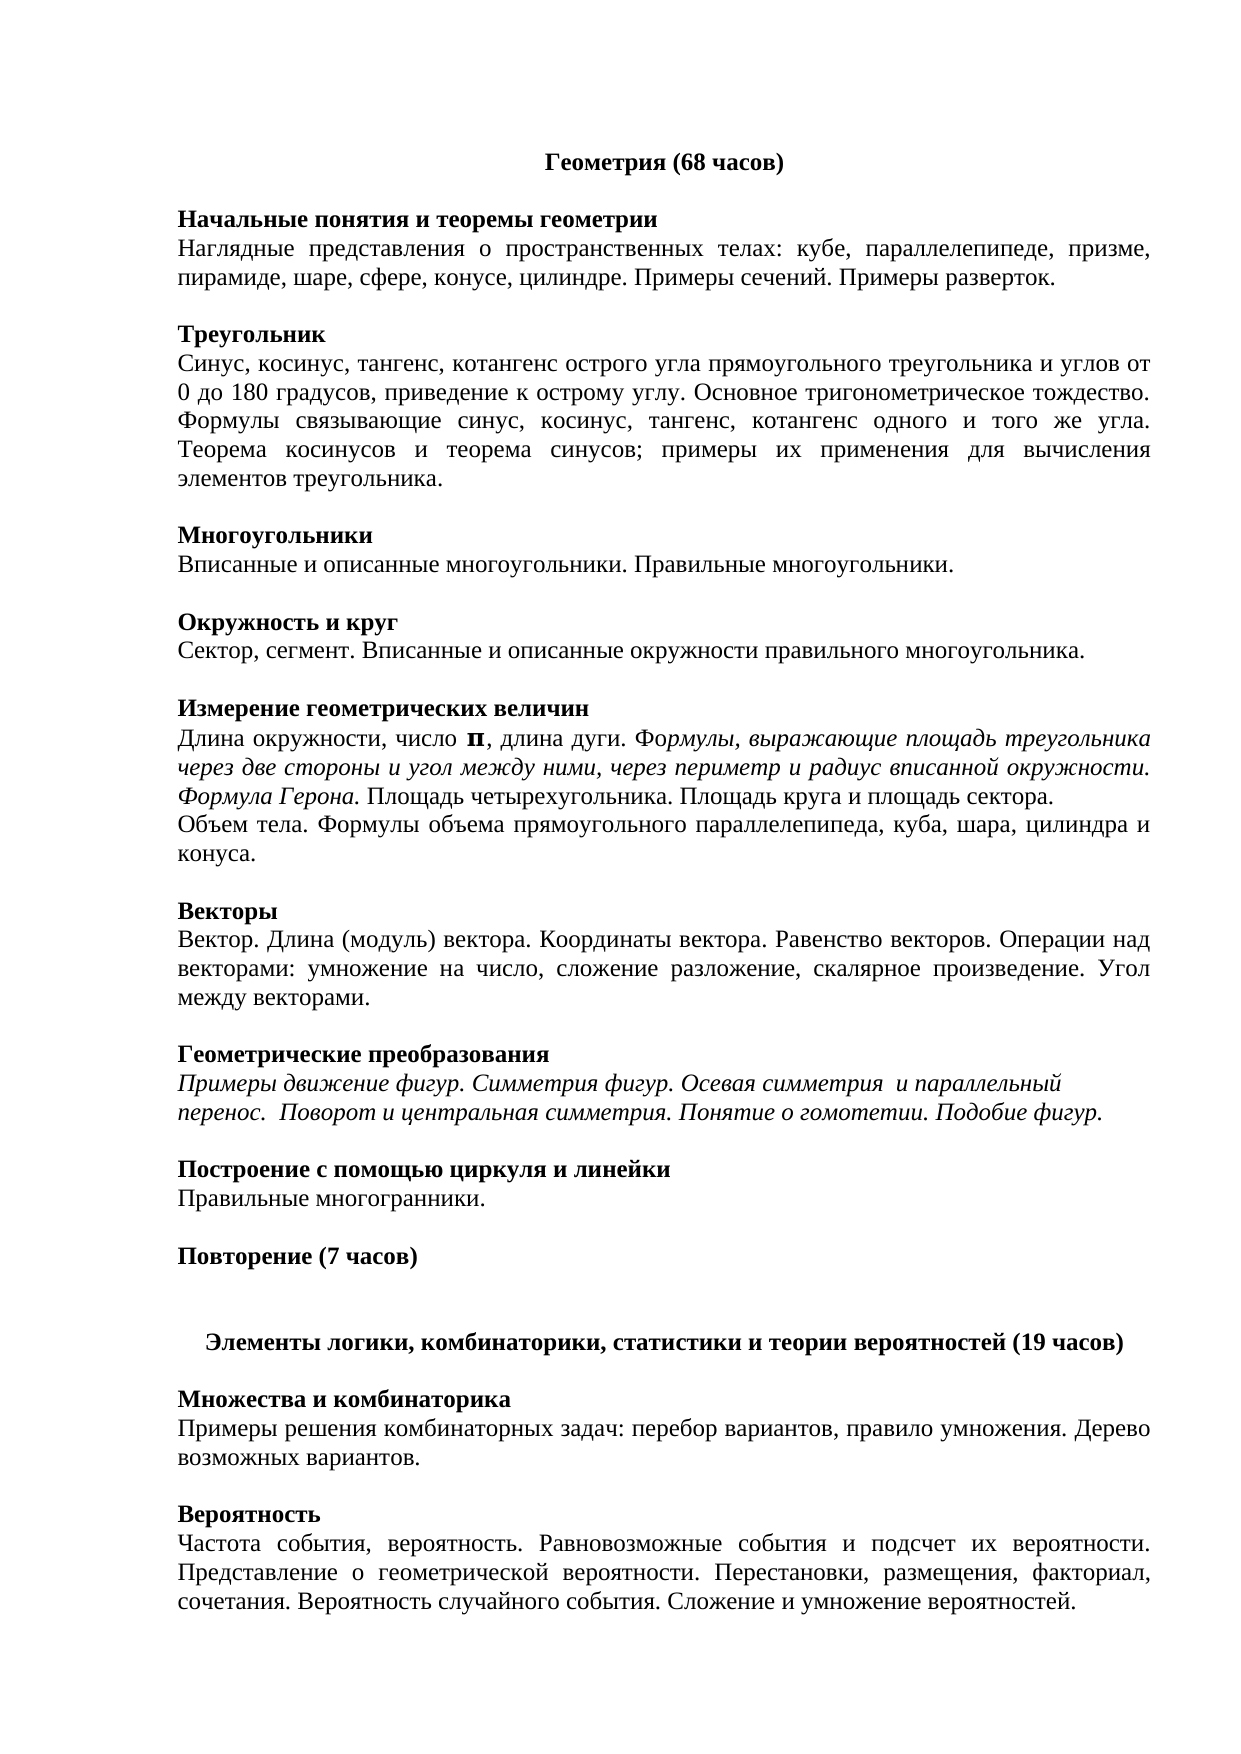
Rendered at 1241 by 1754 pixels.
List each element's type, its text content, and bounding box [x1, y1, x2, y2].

text Длина окружности, число 𝛑, длина дуги. Формулы, выражающие площадь треугольника через две стороны и угол между ними, через периметр и радиус вписанной окружности. Формула Герона. Площадь четырехугольника. Площадь круга и площадь сектора. [177, 722, 1152, 809]
text Вероятность [177, 1499, 1152, 1528]
text Векторы [177, 896, 1152, 924]
text Вектор. Длина (модуль) вектора. Координаты вектора. Равенство векторов. Операции над векторами: умножение на число, сложение разложение, скалярное произведение. Угол между векторами. [177, 924, 1152, 1011]
text Геометрические преобразования [177, 1039, 1152, 1068]
text Начальные понятия и теоремы геометрии [177, 204, 1152, 233]
text Геометрия (68 часов) [177, 147, 1152, 176]
text Многоугольники [177, 521, 1152, 549]
text Примеры решения комбинаторных задач: перебор вариантов, правило умножения. Дерево возможных вариантов. [177, 1413, 1152, 1471]
text Измерение геометрических величин [177, 693, 1152, 722]
text Элементы логики, комбинаторики, статистики и теории вероятностей (19 часов) [177, 1327, 1152, 1356]
text Правильные многогранники. [177, 1183, 1152, 1212]
text Множества и комбинаторика [177, 1384, 1152, 1413]
text Синус, косинус, тангенс, котангенс острого угла прямоугольного треугольника и углов от 0 до 180 градусов, приведение к острому углу. Основное тригонометрическое тождество. Формулы связывающие синус, косинус, тангенс, котангенс одного и того же угла. Теорема косинусов и теорема синусов; примеры их применения для вычисления элементов треугольника. [177, 348, 1152, 492]
text Повторение (7 часов) [177, 1241, 1152, 1269]
text Окружность и круг [177, 607, 1152, 636]
text Треугольник [177, 319, 1152, 348]
text Объем тела. Формулы объема прямоугольного параллелепипеда, куба, шара, цилиндра и конуса. [177, 809, 1152, 867]
text Примеры движение фигур. Симметрия фигур. Осевая симметрия и параллельный перенос. Поворот и центральная симметрия. Понятие о гомотетии. Подобие фигур. [177, 1068, 1152, 1126]
text Построение с помощью циркуля и линейки [177, 1154, 1152, 1183]
text Вписанные и описанные многоугольники. Правильные многоугольники. [177, 549, 1152, 578]
text Сектор, сегмент. Вписанные и описанные окружности правильного многоугольника. [177, 636, 1152, 664]
text Наглядные представления о пространственных телах: кубе, параллелепипеде, призме, пирамиде, шаре, сфере, конусе, цилиндре. Примеры сечений. Примеры разверток. [177, 233, 1152, 291]
text Частота события, вероятность. Равновозможные события и подсчет их вероятности. Представление о геометрической вероятности. Перестановки, размещения, факториал, сочетания. Вероятность случайного события. Сложение и умножение вероятностей. [177, 1528, 1152, 1614]
